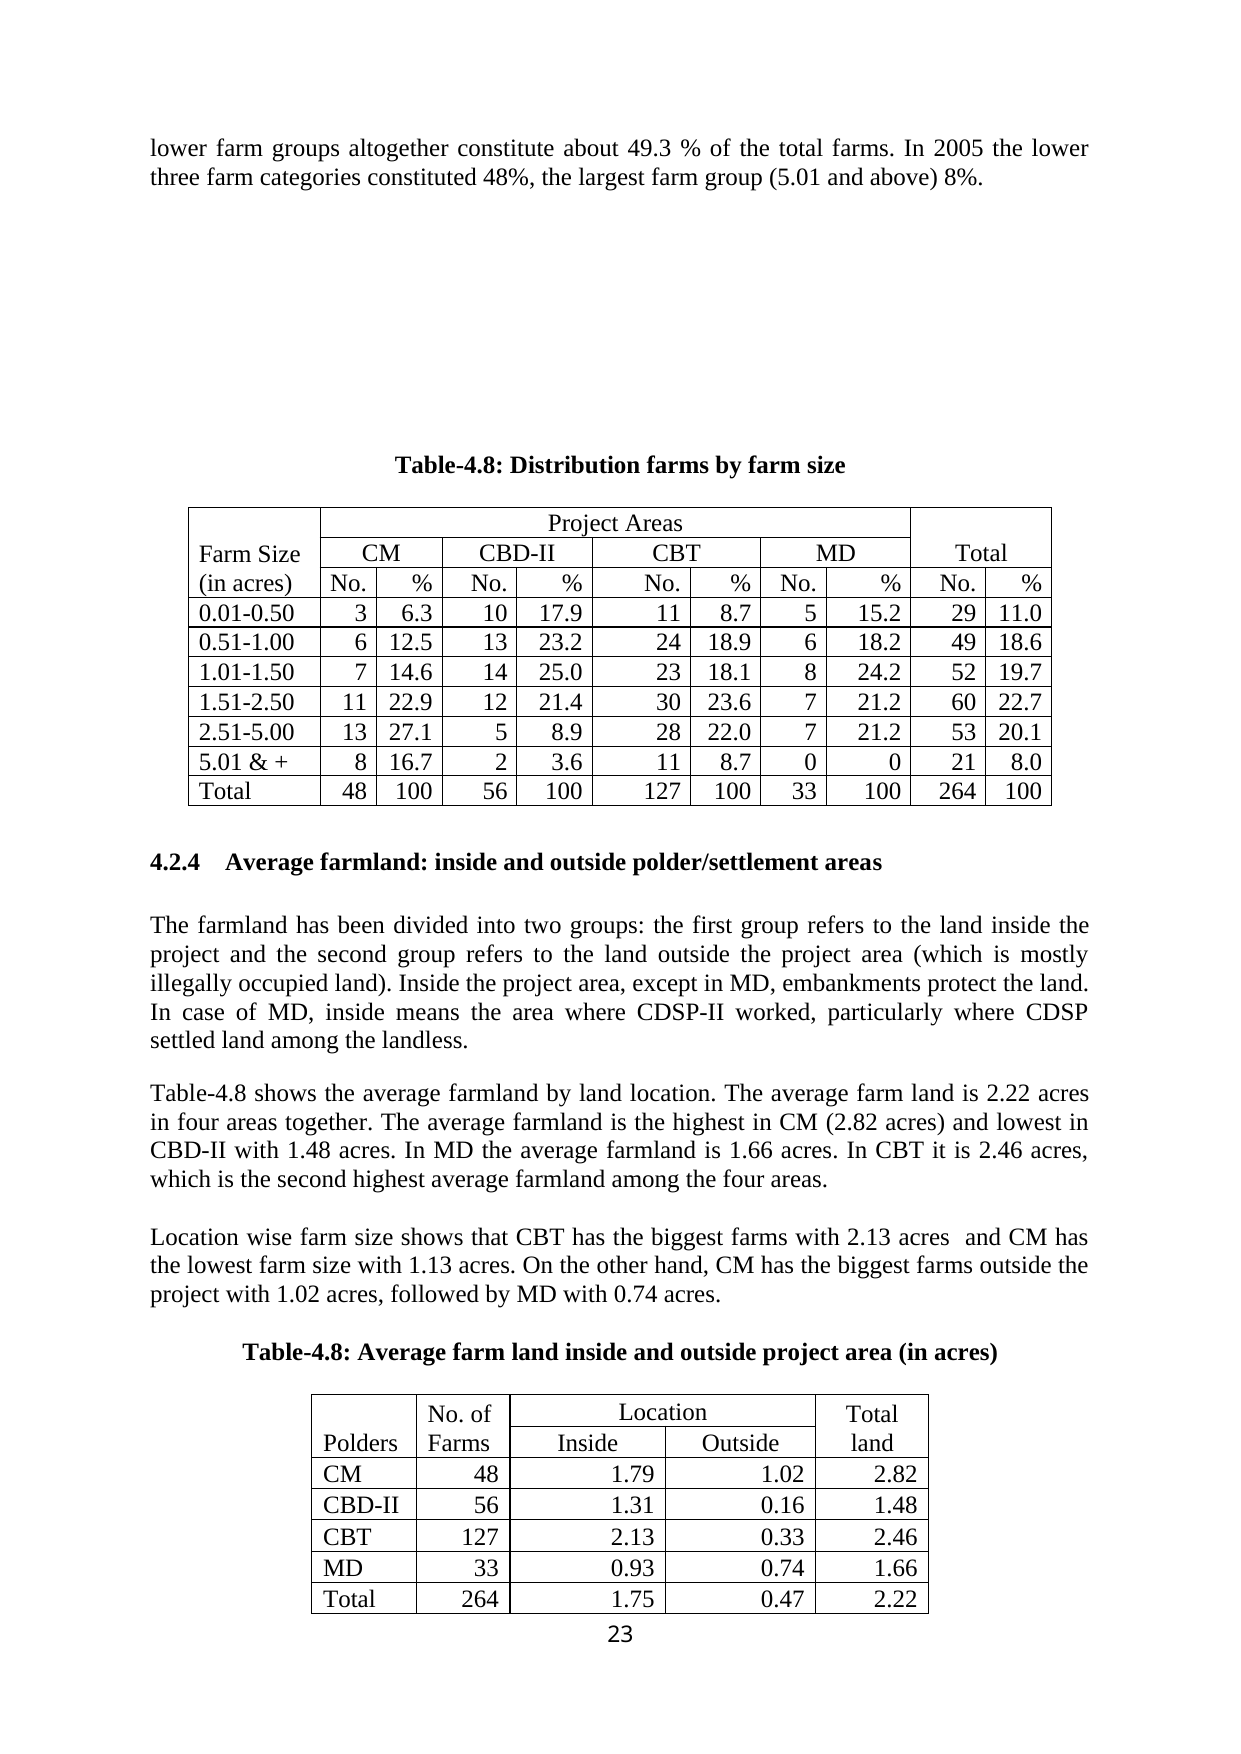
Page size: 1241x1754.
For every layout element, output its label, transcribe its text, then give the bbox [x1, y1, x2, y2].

table_cell 8 [321, 747, 376, 775]
table_cell 18.6 [986, 628, 1051, 656]
table_cell 28 [593, 717, 690, 746]
table_cell 27.1 [377, 717, 442, 746]
table_cell No. [911, 568, 985, 597]
table_cell 1.66 [816, 1552, 928, 1582]
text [150, 133, 1090, 191]
text Table-4.8: Distribution farms by farm size [150, 450, 1090, 478]
table_cell MD [312, 1552, 416, 1582]
table_cell 60 [911, 687, 985, 716]
table_cell 5.01 & + [189, 747, 320, 775]
table_cell 14.6 [377, 657, 442, 686]
table_cell 6.3 [377, 598, 442, 626]
table_cell No. [321, 568, 376, 597]
table_cell 100 [377, 776, 442, 805]
table_cell No. [443, 568, 516, 597]
table_cell 22.0 [691, 717, 760, 746]
table_cell 48 [417, 1458, 509, 1488]
table_cell Inside [511, 1427, 665, 1457]
table_cell % [377, 568, 442, 597]
table_cell 0.51-1.00 [189, 628, 320, 656]
table_cell CBT [312, 1520, 416, 1551]
table_cell 5 [443, 717, 516, 746]
table_cell 0 [761, 747, 826, 775]
table_cell 6 [321, 628, 376, 656]
table_cell 1.75 [511, 1583, 665, 1613]
text The farmland has been divided into two groups: the first group refers to the land inside the project and the second group refers to the land outside the project area (which is mostly illegally occupied land). Inside the project area, except in MD, embankments protect the land. In case of MD, inside means the area where CDSP-II worked, particularly where CDSP settled land among the landless. [150, 910, 1090, 1054]
table_cell 25.0 [517, 657, 592, 686]
table_cell Total [189, 776, 320, 805]
table_cell % [517, 568, 592, 597]
table_cell 7 [761, 717, 826, 746]
table_cell 23 [593, 657, 690, 686]
table_cell 23.2 [517, 628, 592, 656]
table_cell 8.9 [517, 717, 592, 746]
table_cell 20.1 [986, 717, 1051, 746]
table_cell 127 [593, 776, 690, 805]
table_cell 21.4 [517, 687, 592, 716]
table_cell 16.7 [377, 747, 442, 775]
table_cell 14 [443, 657, 516, 686]
text Location wise farm size shows that CBT has the biggest farms with 2.13 acres and CM has the lowest farm size with 1.13 acres. On the other hand, CM has the biggest farms outside the project with 1.02 acres, followed by MD with 0.74 acres. [150, 1222, 1090, 1308]
table_cell 100 [986, 776, 1051, 805]
table_cell 8.0 [986, 747, 1051, 775]
table_header Farm Size (in acres) [189, 508, 320, 597]
table_cell 56 [443, 776, 516, 805]
table_cell 100 [691, 776, 760, 805]
table_cell 21.2 [827, 687, 910, 716]
table_cell 1.51-2.50 [189, 687, 320, 716]
table_cell % [691, 568, 760, 597]
table_cell 0.01-0.50 [189, 598, 320, 626]
text Table-4.8: Average farm land inside and outside project area (in acres) [150, 1337, 1090, 1366]
table_cell 33 [417, 1552, 509, 1582]
table_cell 0.47 [666, 1583, 815, 1613]
table_cell 56 [417, 1489, 509, 1519]
table_cell Outside [666, 1427, 815, 1457]
table_cell 8 [761, 657, 826, 686]
table_cell 33 [761, 776, 826, 805]
table_cell CBT [593, 538, 760, 567]
table_cell 22.9 [377, 687, 442, 716]
table_cell 3 [321, 598, 376, 626]
table_cell 15.2 [827, 598, 910, 626]
table_cell 0.16 [666, 1489, 815, 1519]
table_cell 0.74 [666, 1552, 815, 1582]
table_cell 22.7 [986, 687, 1051, 716]
table_cell No. [761, 568, 826, 597]
table_cell 6 [761, 628, 826, 656]
table_cell CM [312, 1458, 416, 1488]
table_cell 7 [321, 657, 376, 686]
table_cell 2.82 [816, 1458, 928, 1488]
table_cell 0.33 [666, 1520, 815, 1551]
table_cell 2.46 [816, 1520, 928, 1551]
table_cell 264 [417, 1583, 509, 1613]
table_cell 10 [443, 598, 516, 626]
table_cell 21.2 [827, 717, 910, 746]
table_cell 3.6 [517, 747, 592, 775]
table_cell 18.1 [691, 657, 760, 686]
table_cell 49 [911, 628, 985, 656]
table_cell 18.2 [827, 628, 910, 656]
table_cell % [827, 568, 910, 597]
table_header No. of Farms [417, 1395, 509, 1457]
table_cell 8.7 [691, 598, 760, 626]
table_cell 100 [827, 776, 910, 805]
table_cell 24.2 [827, 657, 910, 686]
table_cell 2 [443, 747, 516, 775]
table_cell 29 [911, 598, 985, 626]
table_cell 1.01-1.50 [189, 657, 320, 686]
table_cell 8.7 [691, 747, 760, 775]
table_cell 2.13 [511, 1520, 665, 1551]
table_cell Total [312, 1583, 416, 1613]
table_cell 0.93 [511, 1552, 665, 1582]
table_cell 18.9 [691, 628, 760, 656]
table_cell 52 [911, 657, 985, 686]
table_cell 23.6 [691, 687, 760, 716]
subtitle Average farmland: inside and outside polder/settlement areas [150, 847, 1090, 875]
table_cell 19.7 [986, 657, 1051, 686]
table_cell 13 [321, 717, 376, 746]
table_header Total land [816, 1395, 928, 1457]
table_header Location [511, 1395, 815, 1426]
table_cell CBD-II [312, 1489, 416, 1519]
table_cell 100 [517, 776, 592, 805]
table_cell 0 [827, 747, 910, 775]
table_cell 5 [761, 598, 826, 626]
table_cell 264 [911, 776, 985, 805]
table_cell 13 [443, 628, 516, 656]
table_cell No. [593, 568, 690, 597]
table_cell 12 [443, 687, 516, 716]
table_cell % [986, 568, 1051, 597]
table_cell CM [321, 538, 442, 567]
table_cell CBD-II [443, 538, 592, 567]
table_cell 11.0 [986, 598, 1051, 626]
table_cell 1.31 [511, 1489, 665, 1519]
table_cell 48 [321, 776, 376, 805]
table_cell 127 [417, 1520, 509, 1551]
table_cell 1.48 [816, 1489, 928, 1519]
table_cell 24 [593, 628, 690, 656]
table_cell 30 [593, 687, 690, 716]
table_cell 12.5 [377, 628, 442, 656]
text Table-4.8 shows the average farmland by land location. The average farm land is 2.22 acres in four areas together. The average farmland is the highest in CM (2.82 acres) and lowest in CBD-II with 1.48 acres. In MD the average farmland is 1.66 acres. In CBT it is 2.46 acres, which is the second highest average farmland among the four areas. [150, 1078, 1090, 1193]
table_header Total [911, 508, 1051, 567]
table_cell 53 [911, 717, 985, 746]
table_cell 21 [911, 747, 985, 775]
table_cell MD [761, 538, 910, 567]
table_cell 2.51-5.00 [189, 717, 320, 746]
table_cell 11 [593, 747, 690, 775]
table_cell 7 [761, 687, 826, 716]
table_cell 2.22 [816, 1583, 928, 1613]
table_header Project Areas [321, 508, 910, 537]
table_cell 1.79 [511, 1458, 665, 1488]
table_cell 1.02 [666, 1458, 815, 1488]
table_header Polders [312, 1395, 416, 1457]
table_cell 11 [321, 687, 376, 716]
table_cell 11 [593, 598, 690, 626]
table_cell 17.9 [517, 598, 592, 626]
